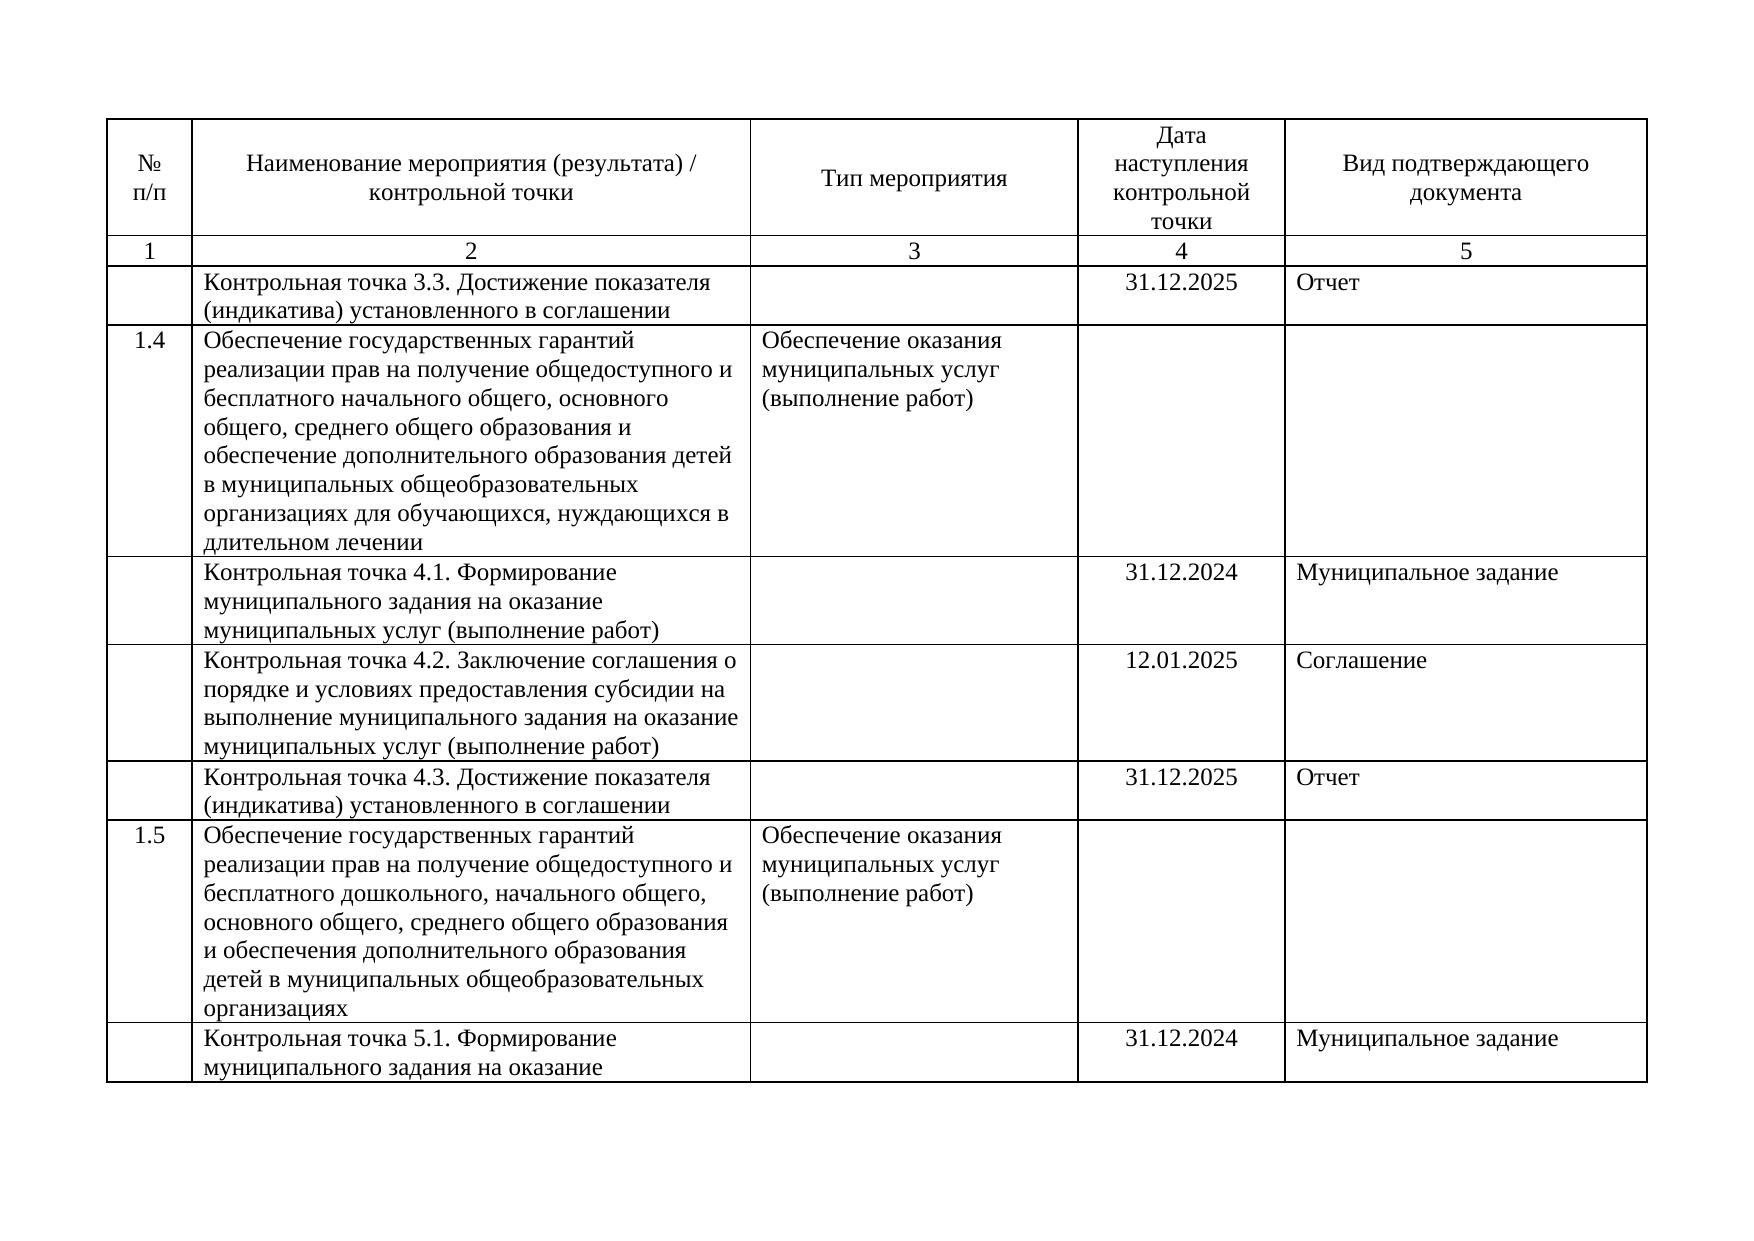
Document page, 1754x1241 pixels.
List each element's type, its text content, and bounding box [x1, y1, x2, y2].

table_cell Муниципальное задание [1286, 557, 1646, 643]
table_cell 4 [1079, 236, 1284, 265]
table_header Наименование мероприятия (результата) / контрольной точки [193, 120, 750, 235]
table_cell Отчет [1286, 762, 1646, 819]
table_cell 1.5 [108, 821, 191, 1022]
table_cell Контрольная точка 4.1. Формирование муниципального задания на оказание муниципальных услуг (выполнение работ) [193, 557, 750, 643]
table_cell [751, 762, 1077, 819]
table_cell [108, 557, 191, 643]
table_header Вид подтверждающего документа [1286, 120, 1646, 235]
table_cell [108, 267, 191, 324]
table_cell Соглашение [1286, 645, 1646, 760]
table_cell Отчет [1286, 267, 1646, 324]
table_cell Обеспечение государственных гарантий реализации прав на получение общедоступного и бесплатного начального общего, основного общего, среднего общего образования и обеспечение дополнительного образования детей в муниципальных общеобразовательных организациях для обучающихся, нуждающихся в длительном лечении [193, 326, 750, 556]
table_cell [108, 645, 191, 760]
table_cell 31.12.2024 [1079, 1023, 1284, 1081]
table_cell Контрольная точка 4.2. Заключение соглашения о порядке и условиях предоставления субсидии на выполнение муниципального задания на оказание муниципальных услуг (выполнение работ) [193, 645, 750, 760]
table_cell 1.4 [108, 326, 191, 556]
table_cell [108, 1023, 191, 1081]
table_cell [1079, 821, 1284, 1022]
table_cell Муниципальное задание [1286, 1023, 1646, 1081]
table_header № п/п [108, 120, 191, 235]
table_cell Обеспечение оказания муниципальных услуг (выполнение работ) [751, 821, 1077, 1022]
table_cell [751, 645, 1077, 760]
table_cell Контрольная точка 3.3. Достижение показателя (индикатива) установленного в соглашении [193, 267, 750, 324]
table_cell 31.12.2025 [1079, 267, 1284, 324]
table_cell [1079, 326, 1284, 556]
table_cell Обеспечение оказания муниципальных услуг (выполнение работ) [751, 326, 1077, 556]
table_cell 5 [1286, 236, 1646, 265]
table_header Тип мероприятия [751, 120, 1077, 235]
table_cell [751, 557, 1077, 643]
table_cell [108, 762, 191, 819]
table_cell 3 [751, 236, 1077, 265]
table_cell 2 [193, 236, 750, 265]
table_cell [193, 1023, 750, 1081]
table_header Дата наступления контрольной точки [1079, 120, 1284, 235]
table_cell [751, 267, 1077, 324]
table_cell 31.12.2025 [1079, 762, 1284, 819]
table_cell 31.12.2024 [1079, 557, 1284, 643]
table_cell Обеспечение государственных гарантий реализации прав на получение общедоступного и бесплатного дошкольного, начального общего, основного общего, среднего общего образования и обеспечения дополнительного образования детей в муниципальных общеобразовательных организациях [193, 821, 750, 1022]
table_cell [1286, 326, 1646, 556]
table_cell [751, 1023, 1077, 1081]
table_cell 1 [108, 236, 191, 265]
table_cell Контрольная точка 4.3. Достижение показателя (индикатива) установленного в соглашении [193, 762, 750, 819]
table_cell 12.01.2025 [1079, 645, 1284, 760]
table_cell [1286, 821, 1646, 1022]
